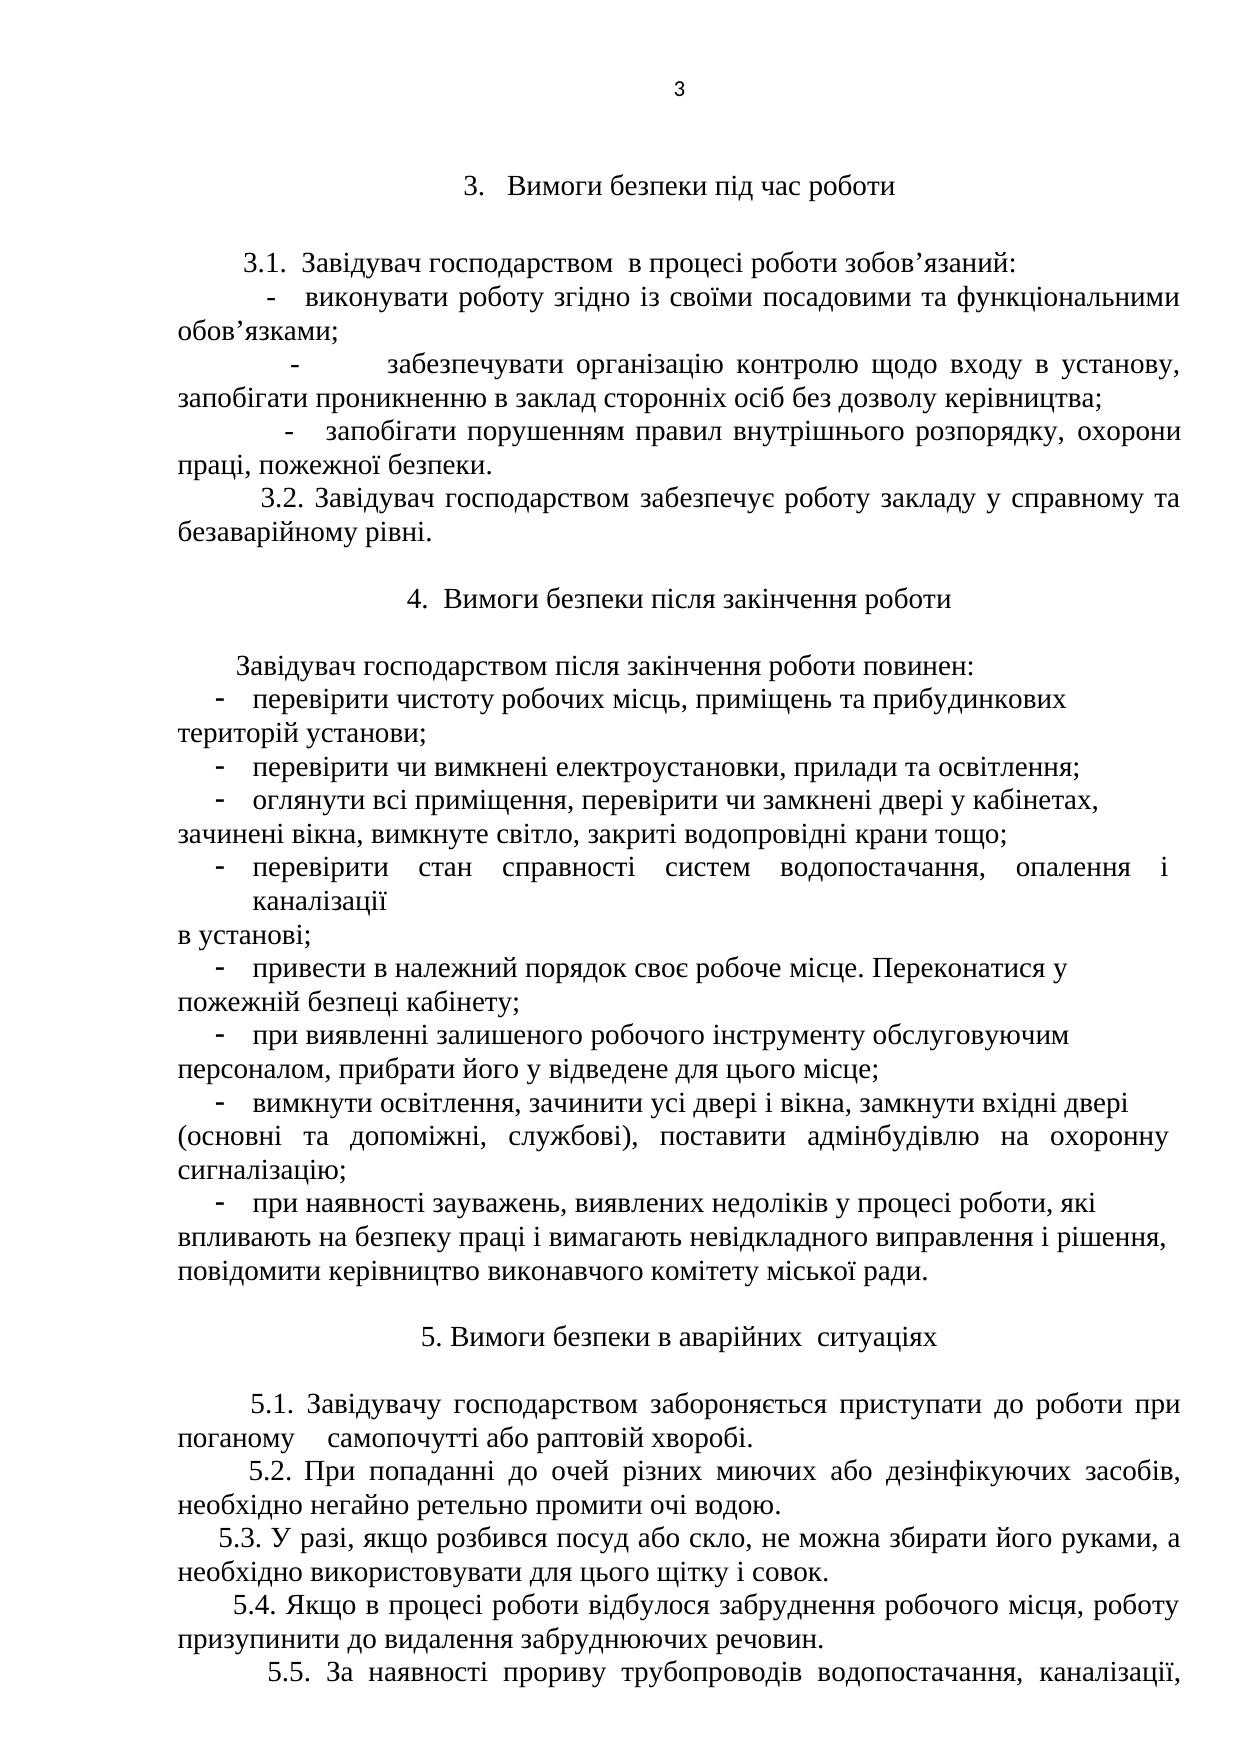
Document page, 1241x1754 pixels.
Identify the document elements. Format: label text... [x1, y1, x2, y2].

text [177, 1654, 1181, 1688]
text впливають на безпеку праці і вимагають невідкладного виправлення і рішення, повідомити керівництво виконавчого комітету міської ради. [177, 1219, 1168, 1286]
list перевірити стан справності систем водопостачання, опалення і каналізації [215, 849, 1168, 917]
list перевірити чи вимкнені електроустановки, прилади та освітлення; [215, 749, 1169, 782]
text 5. Вимоги безпеки в аварійних ситуаціях [177, 1319, 1181, 1353]
text 3.2. Завідувач господарством забезпечує роботу закладу у справному та безаварійному рівні. [177, 480, 1181, 547]
list при наявності зауважень, виявлених недоліків у процесі роботи, які [215, 1185, 1168, 1219]
text 5.4. Якщо в процесі роботи відбулося забруднення робочого місця, роботу призупинити до видалення забруднюючих речовин. [177, 1587, 1181, 1654]
list при виявленні залишеного робочого інструменту обслуговуючим [215, 1017, 1169, 1051]
text Завідувач господарством після закінчення роботи повинен: [177, 648, 1181, 682]
list перевірити чистоту робочих місць, приміщень та прибудинкових [215, 682, 1181, 715]
text в установі; [177, 917, 1168, 950]
text (основні та допоміжні, службові), поставити адмінбудівлю на охоронну сигналізацію; [177, 1118, 1169, 1185]
text пожежній безпеці кабінету; [177, 984, 1169, 1017]
text 4. Вимоги безпеки після закінчення роботи [177, 581, 1181, 614]
text 3.1. Завідувач господарством в процесі роботи зобов’язаний: [177, 246, 1181, 279]
text - запобігати порушенням правил внутрішнього розпорядку, охорони праці, пожежної безпеки. [177, 413, 1181, 480]
text 3. Вимоги безпеки під час роботи [177, 168, 1181, 202]
text зачинені вікна, вимкнуте світло, закриті водопровідні крани тощо; [177, 816, 1169, 849]
list привести в належний порядок своє робоче місце. Переконатися у [215, 950, 1169, 984]
text - виконувати роботу згідно із своїми посадовими та функціональними обов’язками; [177, 279, 1181, 346]
text територій установи; [177, 715, 1181, 749]
text персоналом, прибрати його у відведене для цього місце; [177, 1051, 1169, 1085]
text 5.2. При попаданні до очей різних миючих або дезінфікуючих засобів, необхідно негайно ретельно промити очі водою. [177, 1453, 1181, 1520]
list оглянути всі приміщення, перевірити чи замкнені двері у кабінетах, [215, 782, 1169, 816]
text 5.1. Завідувачу господарством забороняється приступати до роботи при поганому самопочутті або раптовій хворобі. [177, 1386, 1181, 1453]
text - забезпечувати організацію контролю щодо входу в установу, запобігати проникненню в заклад сторонніх осіб без дозволу керівництва; [177, 346, 1181, 413]
text 5.3. У разі, якщо розбився посуд або скло, не можна збирати його руками, а необхідно використовувати для цього щітку і совок. [177, 1520, 1181, 1587]
list вимкнути освітлення, зачинити усі двері і вікна, замкнути вхідні двері [215, 1085, 1169, 1118]
